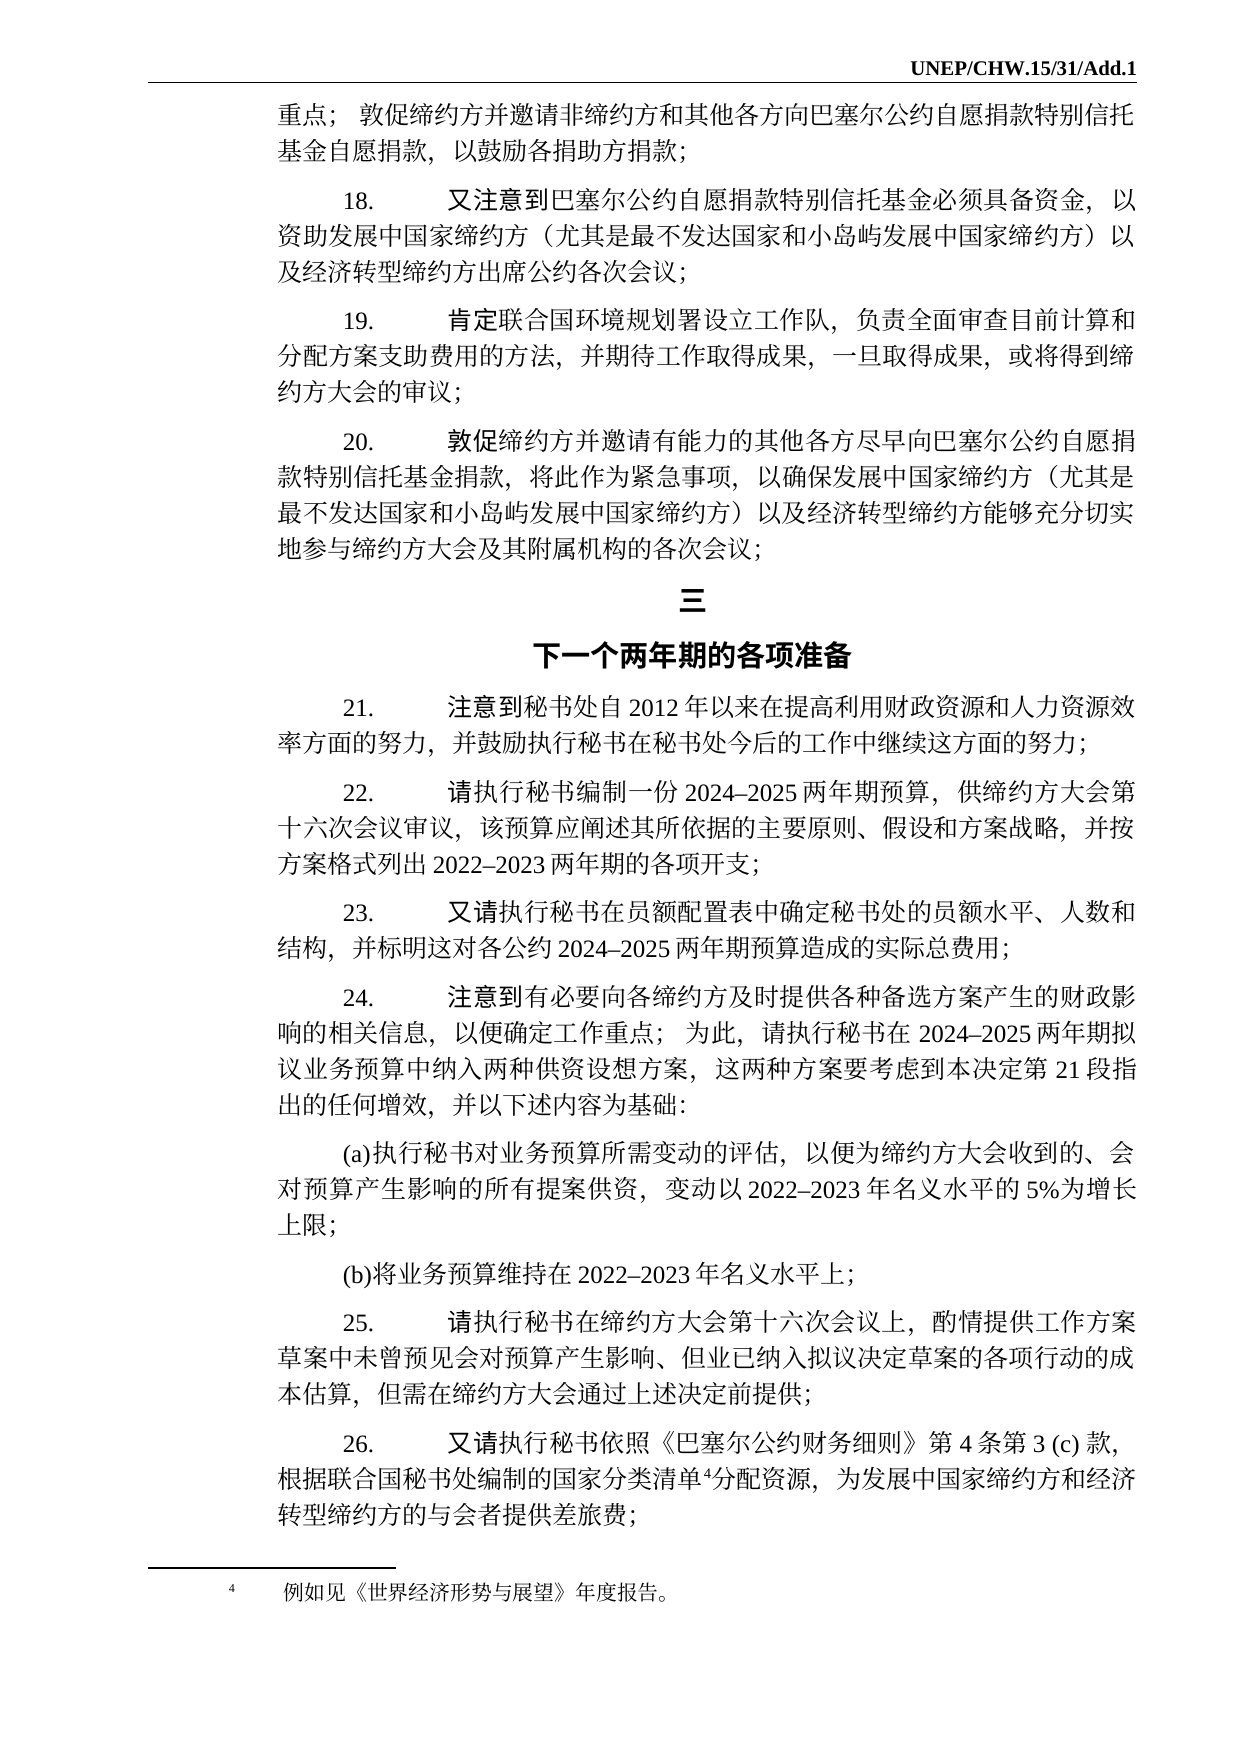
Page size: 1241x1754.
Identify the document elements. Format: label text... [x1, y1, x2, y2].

list 请执行秘书在缔约方大会第十六次会议上，酌情提供工作方案草案中未曾预见会对预算产生影响、但业已纳入拟议决定草案的各项行动的成本估算，但需在缔约方大会通过上述决定前提供； [278, 1303, 1137, 1411]
list 又请执行秘书在员额配置表中确定秘书处的员额水平、人数和结构，并标明这对各公约2024–2025两年期预算造成的实际总费用； [278, 893, 1137, 965]
list 又请执行秘书依照《巴塞尔公约财务细则》第4条第3 (c) 款，根据联合国秘书处编制的国家分类清单分配资源，为发展中国家缔约方和经济转型缔约方的与会者提供差旅费； [278, 1423, 1137, 1532]
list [278, 96, 1137, 168]
list 请执行秘书编制一份2024–2025两年期预算，供缔约方大会第十六次会议审议，该预算应阐述其所依据的主要原则、假设和方案战略，并按方案格式列出2022–2023两年期的各项开支； [278, 772, 1137, 880]
list 将业务预算维持在2022–2023年名义水平上； [278, 1254, 1137, 1290]
list 又注意到巴塞尔公约自愿捐款特别信托基金必须具备资金，以资助发展中国家缔约方（尤其是最不发达国家和小岛屿发展中国家缔约方）以及经济转型缔约方出席公约各次会议； [278, 180, 1137, 288]
list 注意到秘书处自2012年以来在提高利用财政资源和人力资源效率方面的努力，并鼓励执行秘书在秘书处今后的工作中继续这方面的努力； [278, 688, 1137, 760]
list 执行秘书对业务预算所需变动的评估，以便为缔约方大会收到的、会对预算产生影响的所有提案供资，变动以2022–2023年名义水平的5%为增长上限； [278, 1134, 1137, 1242]
text 三 [278, 578, 1107, 620]
list 肯定联合国环境规划署设立工作队，负责全面审查目前计算和分配方案支助费用的方法，并期待工作取得成果，一旦取得成果，或将得到缔约方大会的审议； [278, 301, 1137, 409]
text 下一个两年期的各项准备 [278, 633, 1107, 675]
list 敦促缔约方并邀请有能力的其他各方尽早向巴塞尔公约自愿捐款特别信托基金捐款，将此作为紧急事项，以确保发展中国家缔约方（尤其是最不发达国家和小岛屿发展中国家缔约方）以及经济转型缔约方能够充分切实地参与缔约方大会及其附属机构的各次会议； [278, 421, 1137, 566]
list 注意到有必要向各缔约方及时提供各种备选方案产生的财政影响的相关信息，以便确定工作重点； 为此，请执行秘书在2024–2025两年期拟议业务预算中纳入两种供资设想方案，这两种方案要考虑到本决定第21段指出的任何增效，并以下述内容为基础： [278, 978, 1137, 1122]
